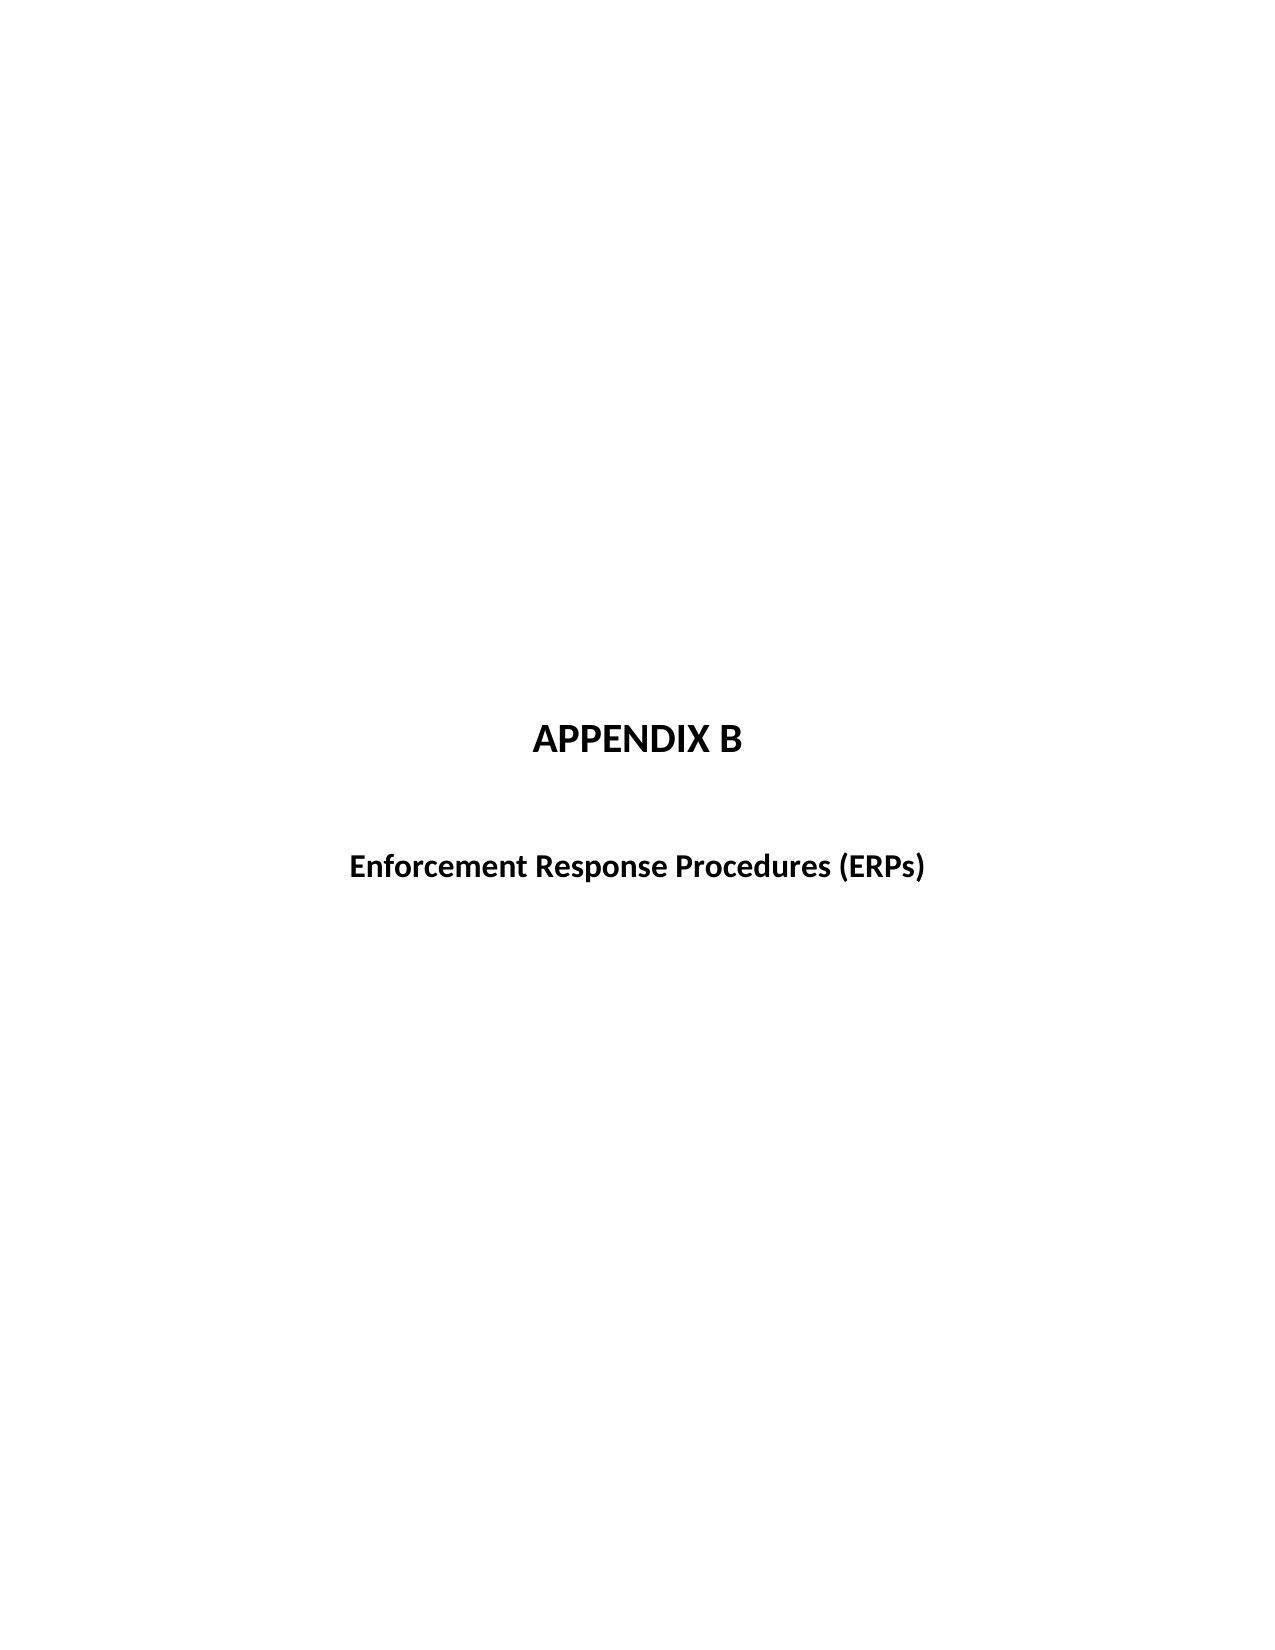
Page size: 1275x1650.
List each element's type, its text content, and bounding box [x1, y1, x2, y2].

text Enforcement Response Procedures (ERPs) [150, 845, 1125, 885]
text APPENDIX B [150, 712, 1125, 763]
